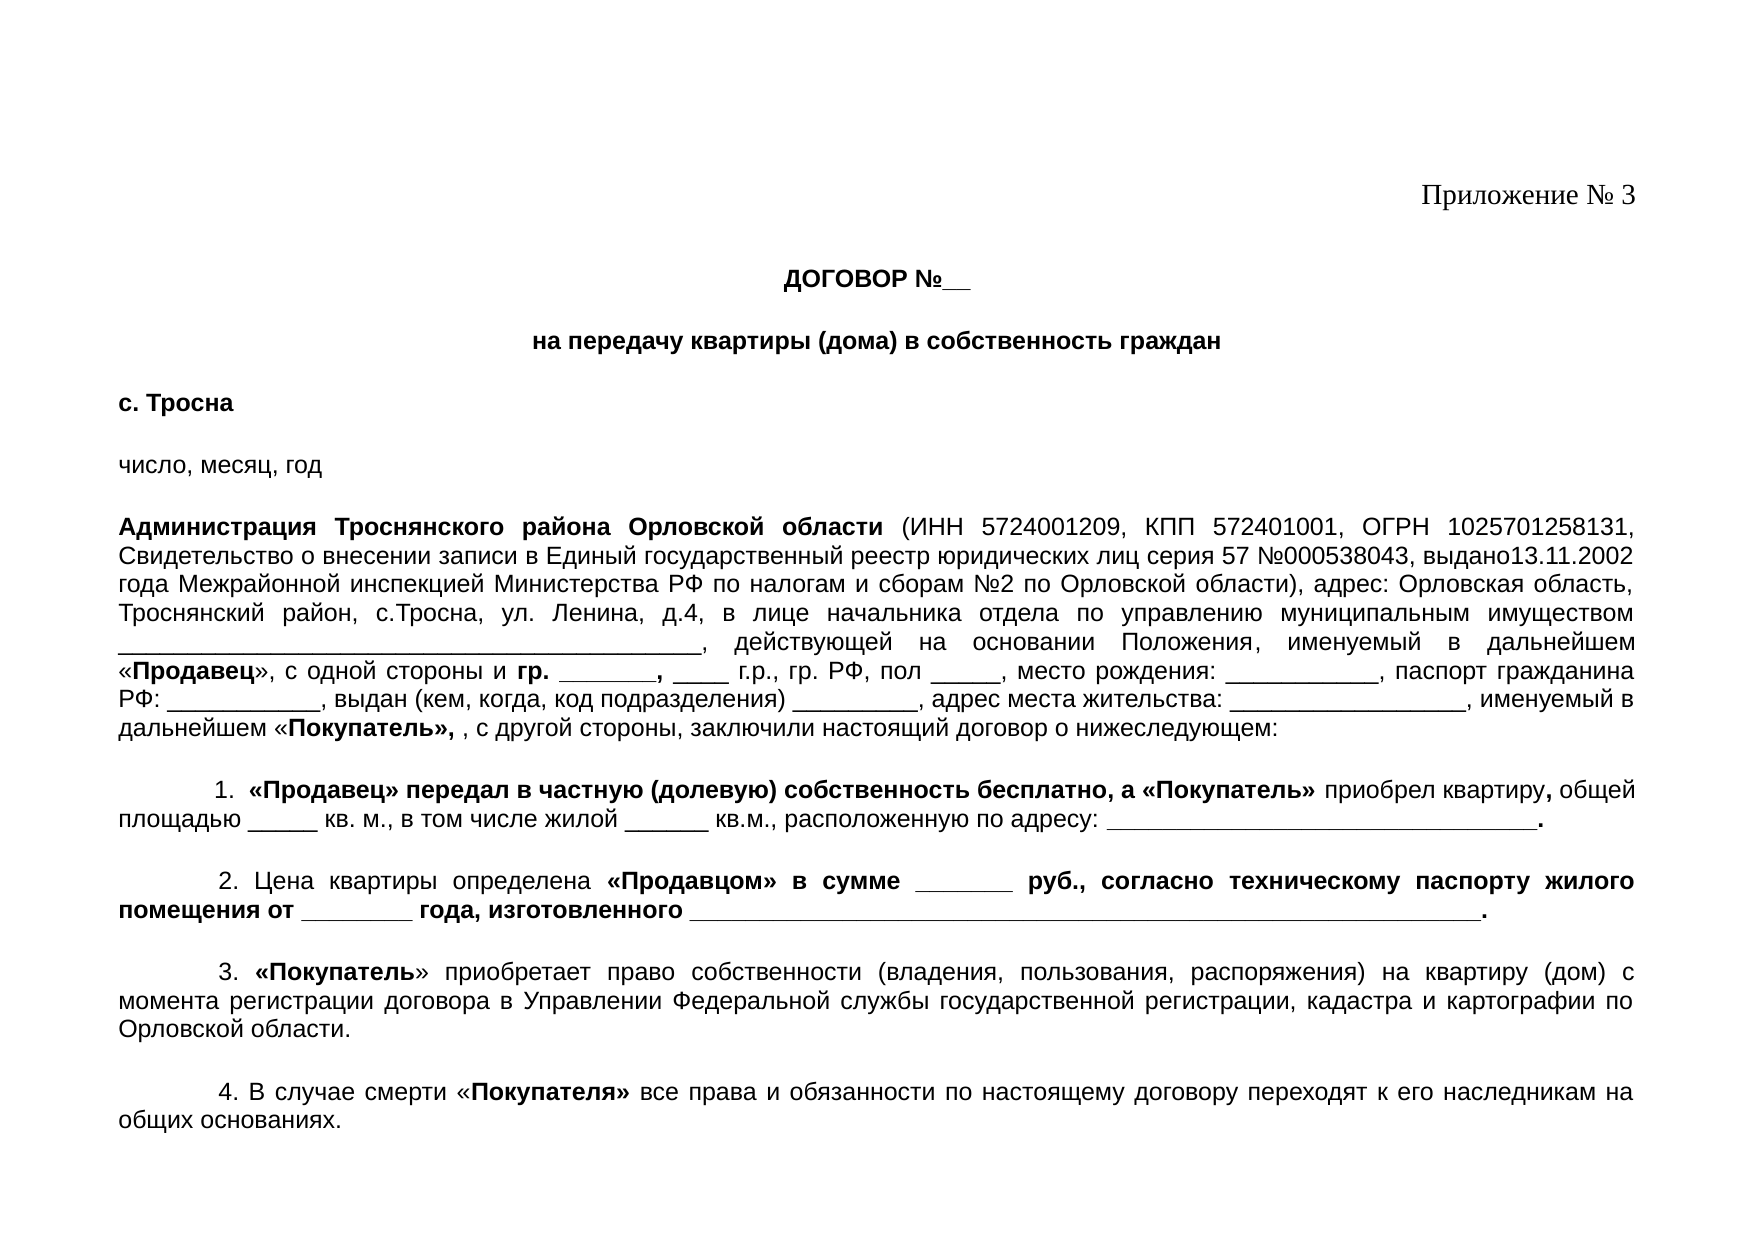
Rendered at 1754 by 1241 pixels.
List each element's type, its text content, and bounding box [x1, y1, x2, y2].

text ДОГОВОР №__ [118, 263, 1636, 292]
text 1. «Продавец» передал в частную (долевую) собственность бесплатно, а «Покупатель» приобрел квартиру, общей площадью _____ кв. м., в том числе жилой ______ кв.м., расположенную по адресу: _______________________________. [118, 775, 1636, 833]
text 4. В случае смерти «Покупателя» все права и обязанности по настоящему договору переходят к его наследникам на общих основаниях. [118, 1076, 1636, 1134]
text на передачу квартиры (дома) в собственность граждан [118, 326, 1636, 354]
text число, месяц, год [118, 450, 1636, 478]
text Приложение № 3 [118, 177, 1636, 211]
text Администрация Троснянского района Орловской области (ИНН 5724001209, КПП 572401001, ОГРН 1025701258131, Свидетельство о внесении записи в Единый государственный реестр юридических лиц серия 57 №000538043, выдано13.11.2002 года Межрайонной инспекцией Министерства РФ по налогам и сборам №2 по Орловской области), адрес: Орловская область, Троснянский район, с.Тросна, ул. Ленина, д.4, в лице начальника отдела по управлению муниципальным имуществом __________________________________________, действующей на основании Положения, именуемый в дальнейшем «Продавец», с одной стороны и гр. _______, ____ г.р., гр. РФ, пол _____, место рождения: ___________, паспорт гражданина РФ: ___________, выдан (кем, когда, код подразделения) _________, адрес места жительства: _________________, именуемый в дальнейшем «Покупатель», , с другой стороны, заключили настоящий договор о нижеследующем: [118, 512, 1636, 742]
text 3. «Покупатель» приобретает право собственности (владения, пользования, распоряжения) на квартиру (дом) с момента регистрации договора в Управлении Федеральной службы государственной регистрации, кадастра и картографии по Орловской области. [118, 957, 1636, 1043]
text с. Тросна [118, 388, 1636, 416]
text 2. Цена квартиры определена «Продавцом» в сумме _______ руб., согласно техническому паспорту жилого помещения от ________ года, изготовленного _________________________________________________________. [118, 866, 1636, 923]
